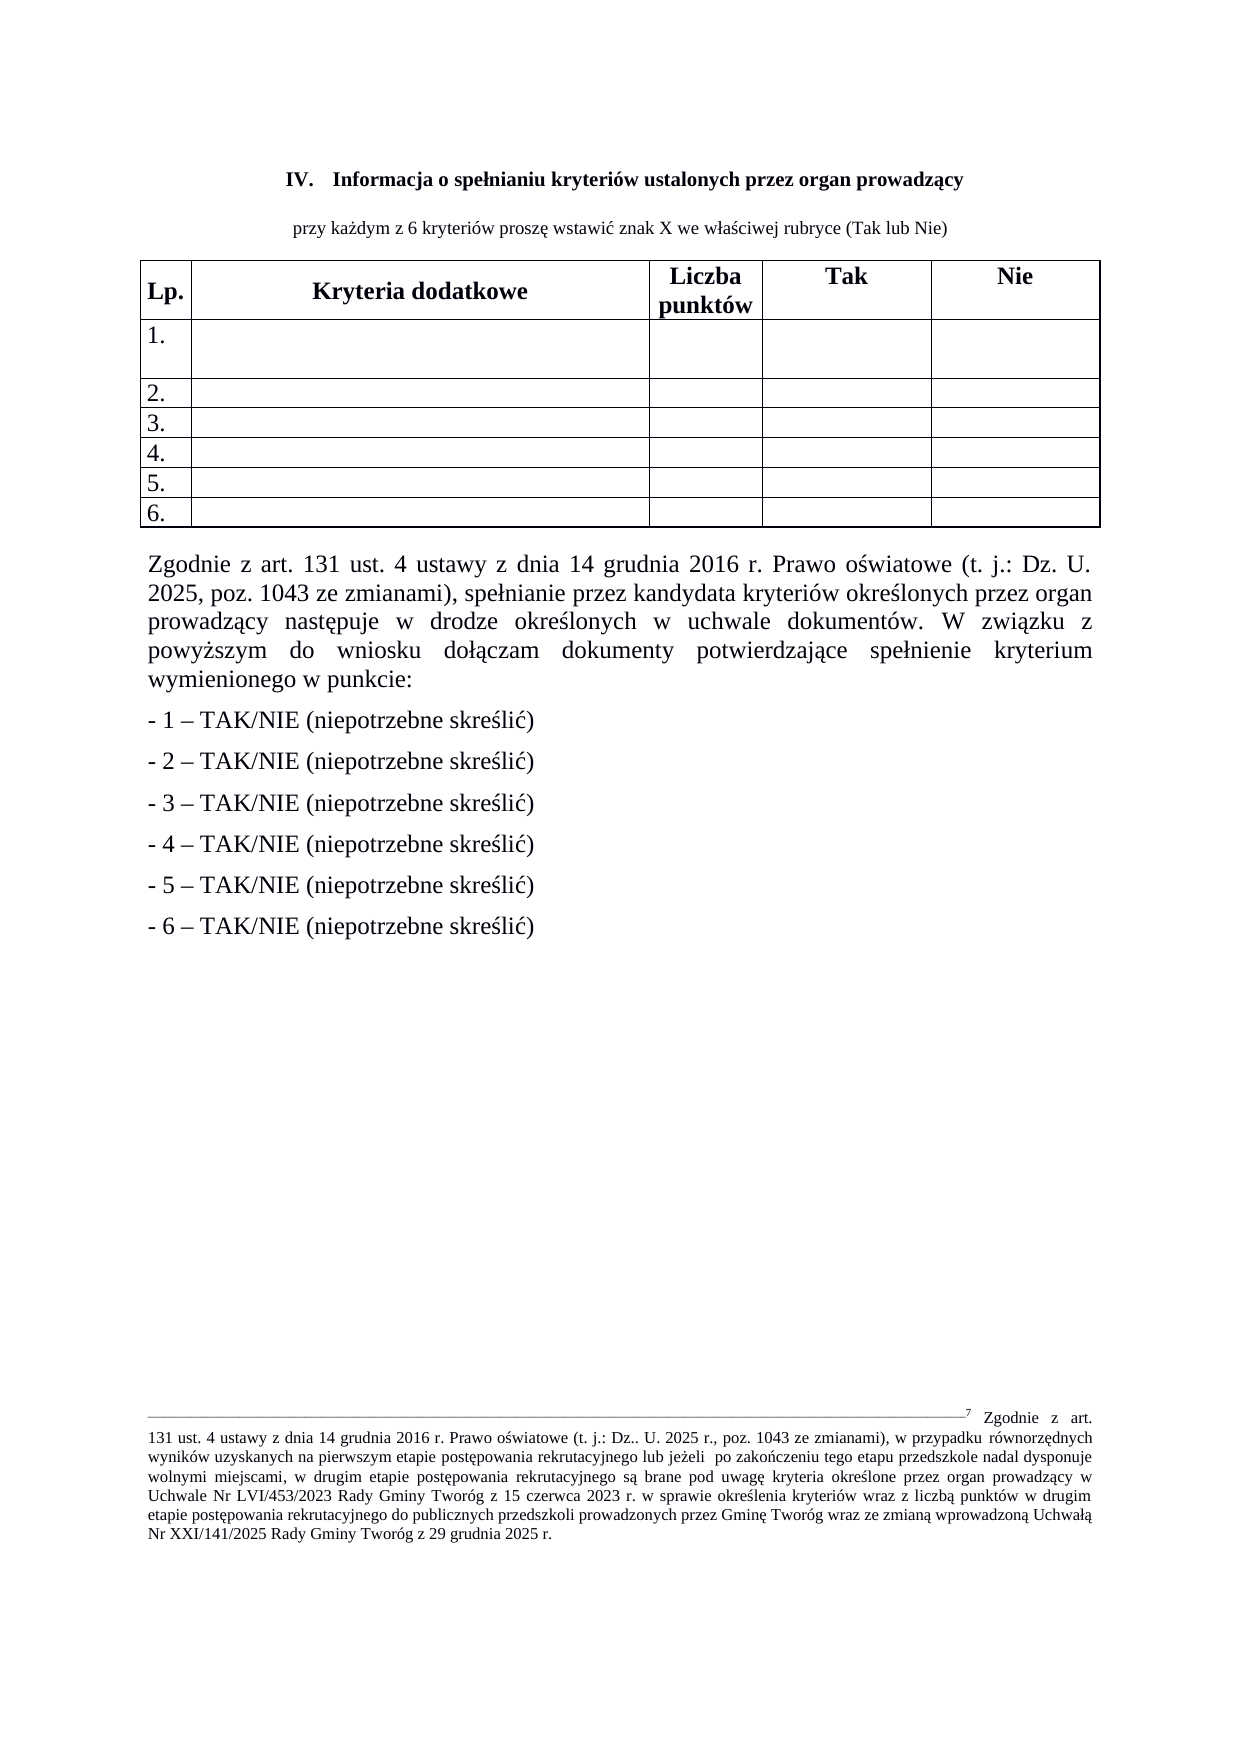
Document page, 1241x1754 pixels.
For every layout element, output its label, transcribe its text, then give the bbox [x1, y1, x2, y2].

table_cell [192, 320, 649, 377]
table_cell [763, 468, 931, 497]
table_cell [932, 468, 1099, 497]
text - 1 – TAK/NIE (niepotrzebne skreślić) [148, 705, 1093, 734]
table_header Kryteria dodatkowe [192, 261, 649, 319]
table_cell [763, 438, 931, 467]
table_cell 4. [141, 438, 191, 467]
table_cell 1. [141, 320, 191, 377]
table_cell 5. [141, 468, 191, 497]
text - 4 – TAK/NIE (niepotrzebne skreślić) [148, 829, 1093, 858]
table_cell [192, 379, 649, 407]
table_cell [763, 408, 931, 437]
table_cell [932, 408, 1099, 437]
table_header Tak [763, 261, 931, 319]
table_cell [650, 379, 762, 407]
text - 3 – TAK/NIE (niepotrzebne skreślić) [148, 788, 1093, 816]
table_cell 6. [141, 498, 191, 526]
table_cell [763, 498, 931, 526]
table_cell [192, 438, 649, 467]
table_cell [932, 498, 1099, 526]
table_cell 2. [141, 379, 191, 407]
text - 6 – TAK/NIE (niepotrzebne skreślić) [148, 911, 1093, 940]
text _______________________________________________________________________________________________________________________________________________________7 Zgodnie z art. 131 ust. 4 ustawy z dnia 14 grudnia 2016 r. Prawo oświatowe (t. j.: Dz.. U. 2025 r., poz. 1043 ze zmianami), w przypadku równorzędnych wyników uzyskanych na pierwszym etapie postępowania rekrutacyjnego lub jeżeli po zakończeniu tego etapu przedszkole nadal dysponuje wolnymi miejscami, w drugim etapie postępowania rekrutacyjnego są brane pod uwagę kryteria określone przez organ prowadzący w Uchwale Nr LVI/453/2023 Rady Gminy Tworóg z 15 czerwca 2023 r. w sprawie określenia kryteriów wraz z liczbą punktów w drugim etapie postępowania rekrutacyjnego do publicznych przedszkoli prowadzonych przez Gminę Tworóg wraz ze zmianą wprowadzoną Uchwałą Nr XXI/141/2025 Rady Gminy Tworóg z 29 grudnia 2025 r. [148, 1406, 1093, 1543]
table_cell [650, 438, 762, 467]
table_cell [932, 320, 1099, 377]
table_header Nie [932, 261, 1099, 319]
table_cell [763, 320, 931, 377]
text przy każdym z 6 kryteriów proszę wstawić znak X we właściwej rubryce (Tak lub Nie) [148, 217, 1093, 239]
text - 5 – TAK/NIE (niepotrzebne skreślić) [148, 870, 1093, 899]
table_cell [932, 379, 1099, 407]
text - 2 – TAK/NIE (niepotrzebne skreślić) [148, 746, 1093, 775]
table_header Liczba punktów [650, 261, 762, 319]
table_cell [650, 408, 762, 437]
table_cell [650, 498, 762, 526]
list Informacja o spełnianiu kryteriów ustalonych przez organ prowadzący [185, 167, 1093, 191]
table_cell [192, 408, 649, 437]
table_cell [192, 498, 649, 526]
table_header Lp. [141, 261, 191, 319]
table_cell [650, 468, 762, 497]
table_cell 3. [141, 408, 191, 437]
table_cell [192, 468, 649, 497]
table_cell [932, 438, 1099, 467]
table_cell [650, 320, 762, 377]
text Zgodnie z art. 131 ust. 4 ustawy z dnia 14 grudnia 2016 r. Prawo oświatowe (t. j.: Dz. U. 2025, poz. 1043 ze zmianami), spełnianie przez kandydata kryteriów określonych przez organ prowadzący następuje w drodze określonych w uchwale dokumentów. W związku z powyższym do wniosku dołączam dokumenty potwierdzające spełnienie kryterium wymienionego w punkcie: [148, 549, 1093, 693]
table_cell [763, 379, 931, 407]
